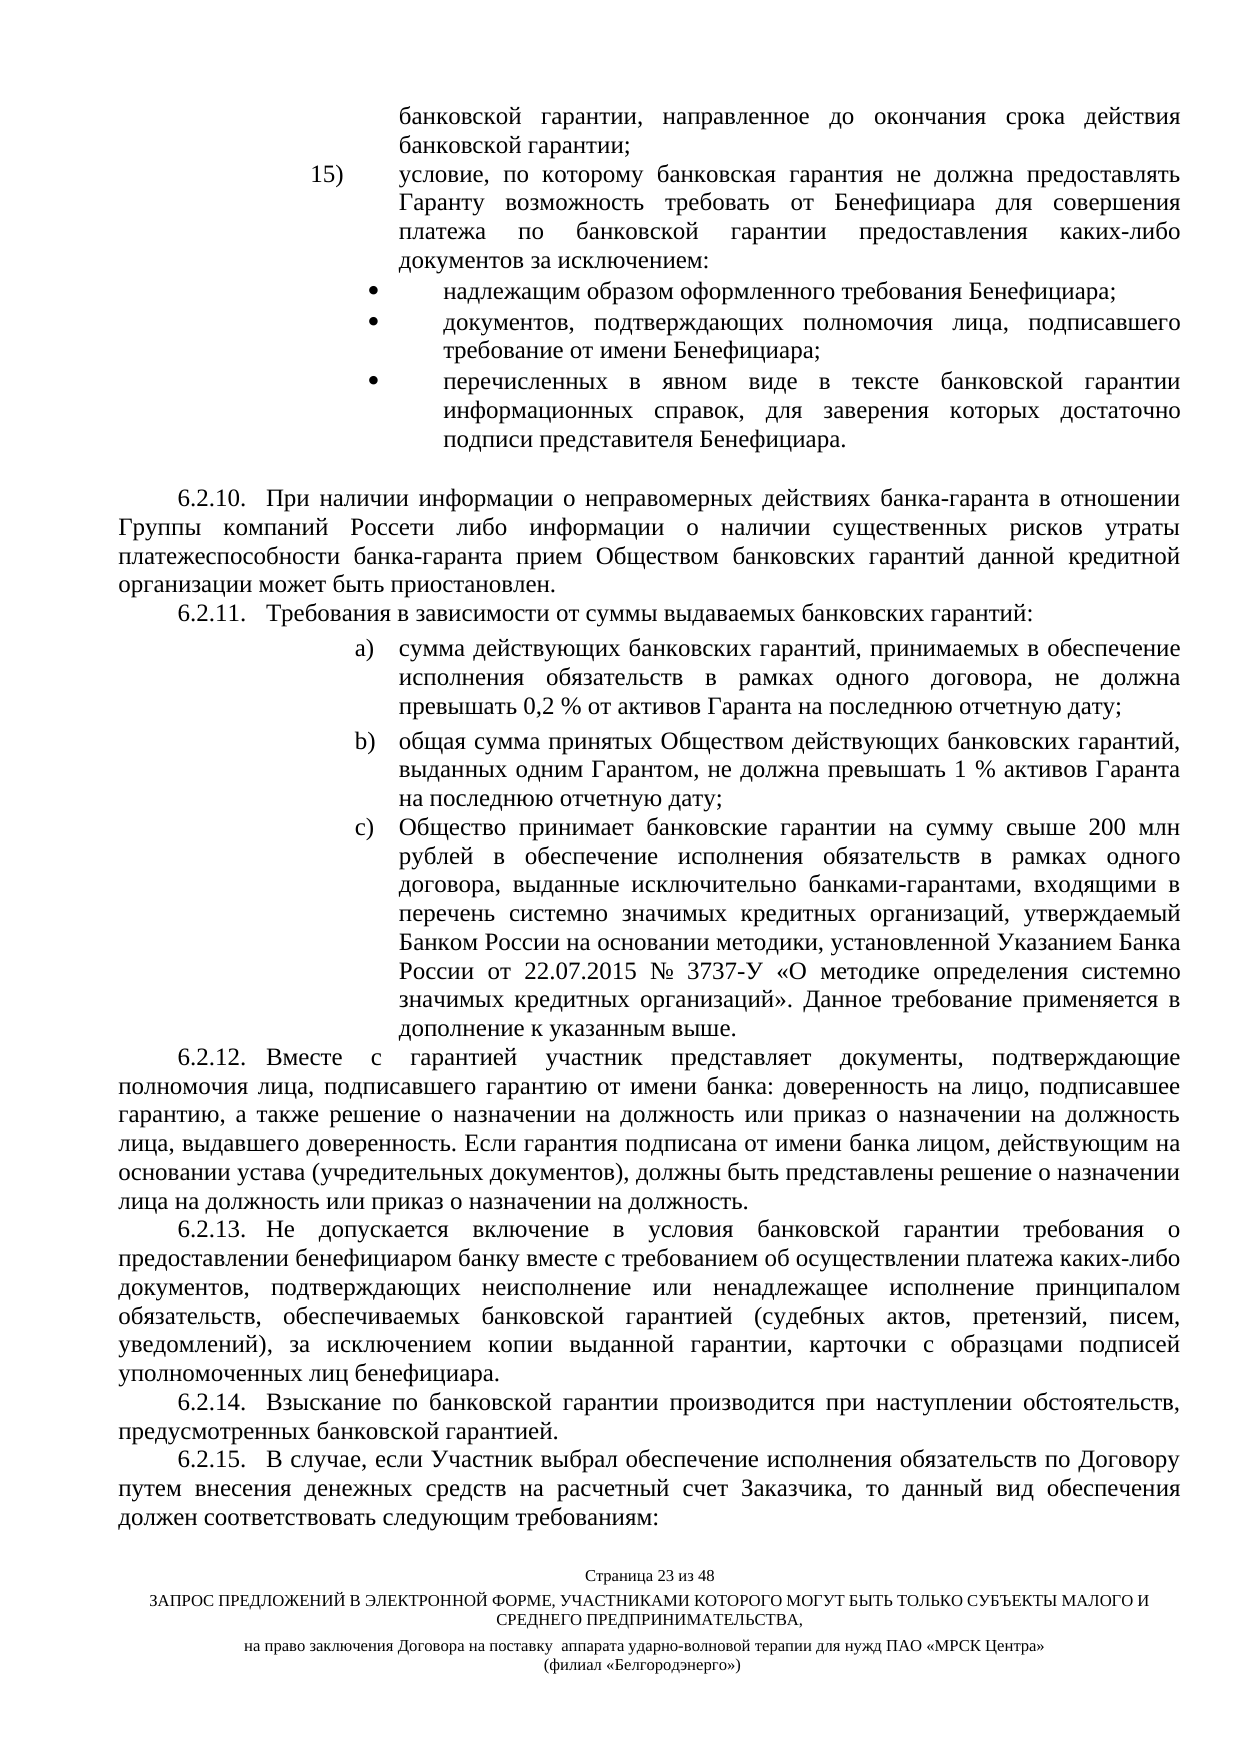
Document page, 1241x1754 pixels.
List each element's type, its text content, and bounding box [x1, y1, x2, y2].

subtitle При наличии информации о неправомерных действиях банка-гаранта в отношении Группы компаний Россети либо информации о наличии существенных рисков утраты платежеспособности банка-гаранта прием Обществом банковских гарантий данной кредитной организации может быть приостановлен. [118, 483, 1181, 598]
list Общество принимает банковские гарантии на сумму свыше 200 млн рублей в обеспечение исполнения обязательств в рамках одного договора, выданные исключительно банками-гарантами, входящими в перечень системно значимых кредитных организаций, утверждаемый Банком России на основании методики, установленной Указанием Банка России от 22.07.2015 № 3737-У «О методике определения системно значимых кредитных организаций». Данное требование применяется в дополнение к указанным выше. [354, 812, 1181, 1042]
list общая сумма принятых Обществом действующих банковских гарантий, выданных одним Гарантом, не должна превышать 1 % активов Гаранта на последнюю отчетную дату; [354, 726, 1181, 812]
list документов, подтверждающих полномочия лица, подписавшего требование от имени Бенефициара; [369, 307, 1181, 364]
list сумма действующих банковских гарантий, принимаемых в обеспечение исполнения обязательств в рамках одного договора, не должна превышать 0,2 % от активов Гаранта на последнюю отчетную дату; [354, 633, 1181, 719]
subtitle Взыскание по банковской гарантии производится при наступлении обстоятельств, предусмотренных банковской гарантией. [118, 1387, 1181, 1444]
subtitle Вместе с гарантией участник представляет документы, подтверждающие полномочия лица, подписавшего гарантию от имени банка: доверенность на лицо, подписавшее гарантию, а также решение о назначении на должность или приказ о назначении на должность лица, выдавшего доверенность. Если гарантия подписана от имени банка лицом, действующим на основании устава (учредительных документов), должны быть представлены решение о назначении лица на должность или приказ о назначении на должность. [118, 1042, 1181, 1214]
subtitle Требования в зависимости от суммы выдаваемых банковских гарантий: [118, 598, 1181, 627]
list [310, 101, 1181, 159]
subtitle В случае, если Участник выбрал обеспечение исполнения обязательств по Договору путем внесения денежных средств на расчетный счет Заказчика, то данный вид обеспечения должен соответствовать следующим требованиям: [118, 1444, 1181, 1531]
list надлежащим образом оформленного требования Бенефициара; [369, 276, 1181, 304]
list условие, по которому банковская гарантия не должна предоставлять Гаранту возможность требовать от Бенефициара для совершения платежа по банковской гарантии предоставления каких-либо документов за исключением: [310, 159, 1181, 274]
list перечисленных в явном виде в тексте банковской гарантии информационных справок, для заверения которых достаточно подписи представителя Бенефициара. [369, 366, 1181, 452]
subtitle Не допускается включение в условия банковской гарантии требования о предоставлении бенефициаром банку вместе с требованием об осуществлении платежа каких-либо документов, подтверждающих неисполнение или ненадлежащее исполнение принципалом обязательств, обеспечиваемых банковской гарантией (судебных актов, претензий, писем, уведомлений), за исключением копии выданной гарантии, карточки с образцами подписей уполномоченных лиц бенефициара. [118, 1214, 1181, 1387]
